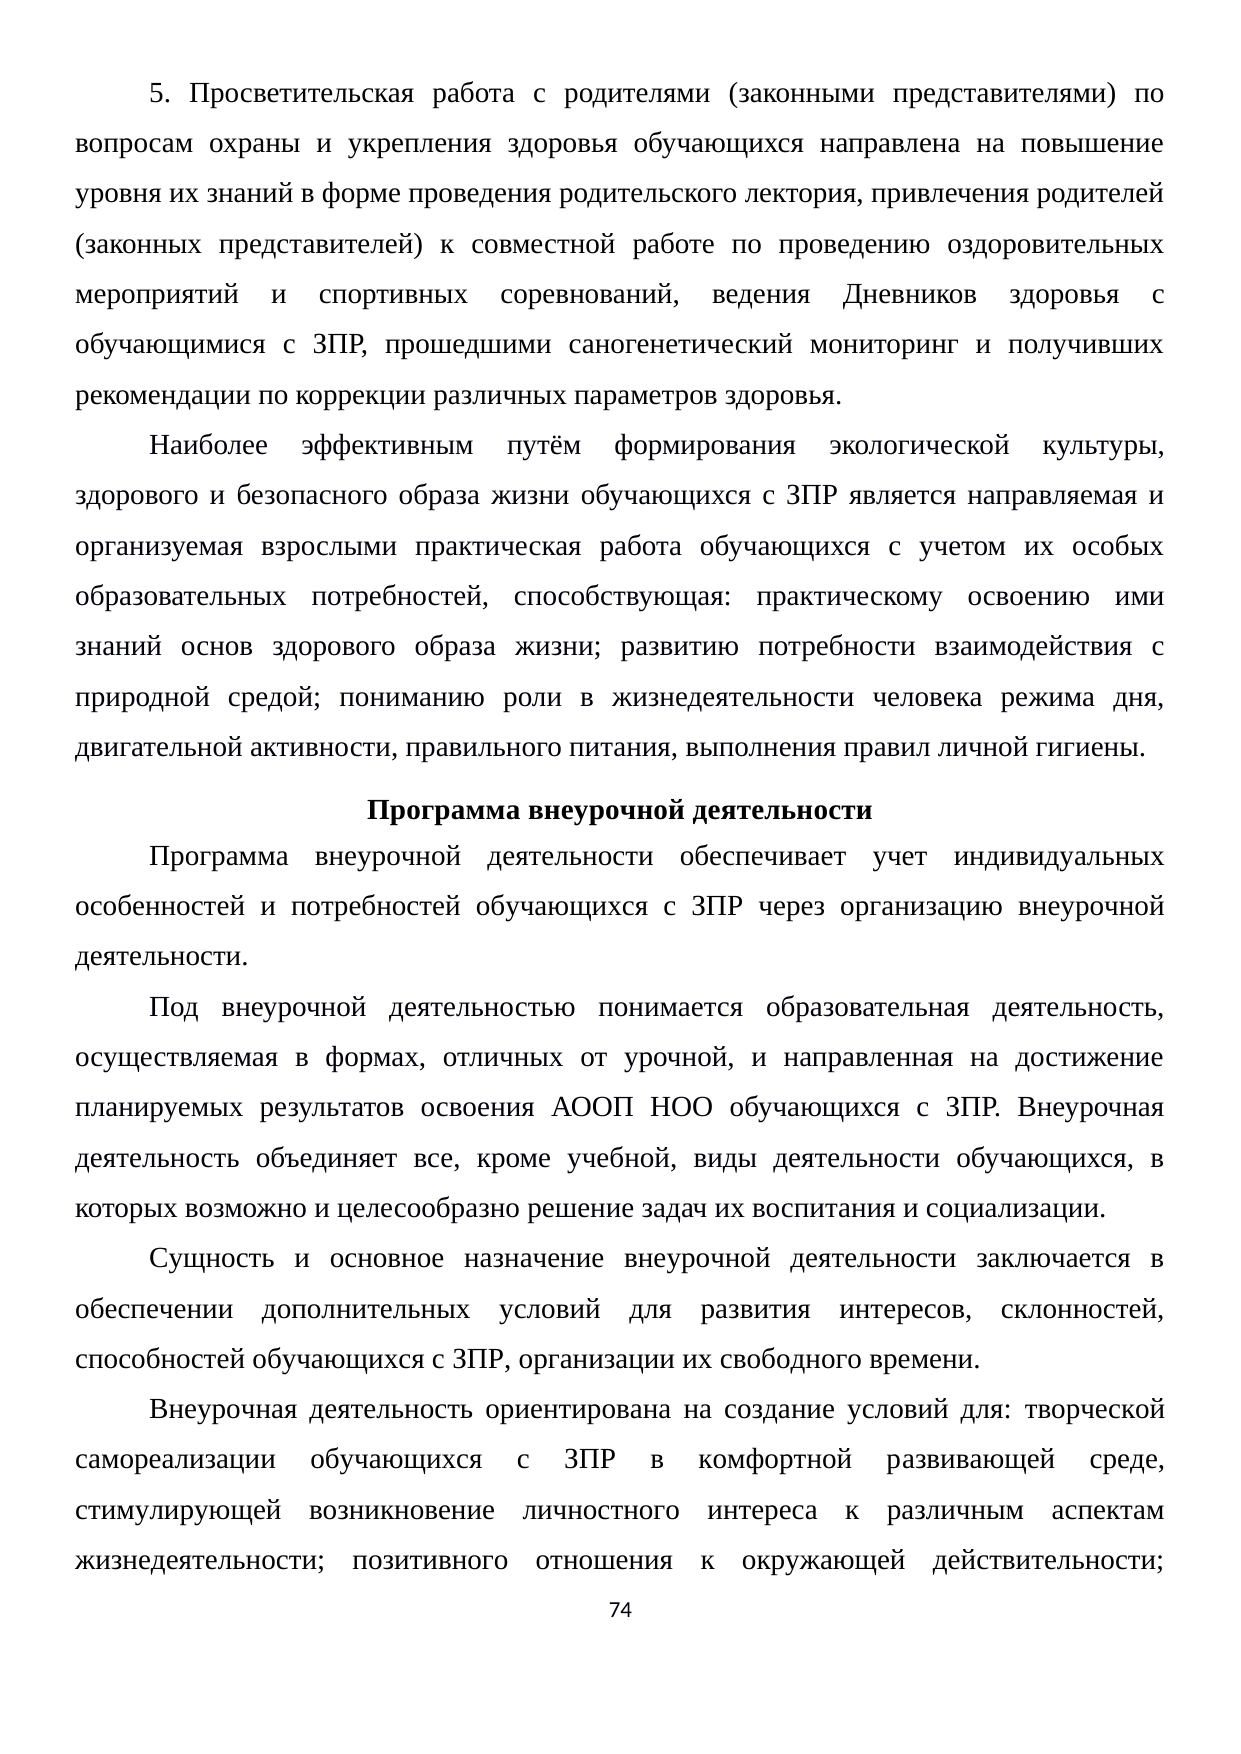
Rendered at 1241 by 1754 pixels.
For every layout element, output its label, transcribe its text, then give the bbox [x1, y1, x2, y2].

text 5. Просветительская работа с родителями (законными представителями) по вопросам охраны и укрепления здоровья обучающихся направлена на повышение уровня их знаний в форме проведения родительского лектория, привлечения родителей (законных представителей) к совместной работе по проведению оздоровительных мероприятий и спортивных соревнований, ведения Дневников здоровья с обучающимися с ЗПР, прошедшими саногенетический мониторинг и получивших рекомендации по коррекции различных параметров здоровья. [75, 75, 1165, 410]
text Наиболее эффективным путём формирования экологической культуры, здорового и безопасного образа жизни обучающихся с ЗПР является направляемая и организуемая взрослыми практическая работа обучающихся с учетом их особых образовательных потребностей, способствующая: практическому освоению ими знаний основ здорового образа жизни; развитию потребности взаимодействия с природной средой; пониманию роли в жизнедеятельности человека режима дня, двигательной активности, правильного питания, выполнения правил личной гигиены. [75, 427, 1165, 763]
text Программа внеурочной деятельности [75, 792, 1165, 825]
text Программа внеурочной деятельности обеспечивает учет индивидуальных особенностей и потребностей обучающихся с ЗПР через организацию внеурочной деятельности. [75, 838, 1165, 972]
text Под внеурочной деятельностью понимается образовательная деятельность, осуществляемая в формах, отличных от урочной, и направленная на достижение планируемых результатов освоения АООП НОО обучающихся с ЗПР. Внеурочная деятельность объединяет все, кроме учебной, виды деятельности обучающихся, в которых возможно и целесообразно решение задач их воспитания и социализации. [75, 989, 1165, 1224]
text Сущность и основное назначение внеурочной деятельности заключается в обеспечении дополнительных условий для развития интересов, склонностей, способностей обучающихся с ЗПР, организации их свободного времени. [75, 1240, 1165, 1374]
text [75, 1391, 1165, 1576]
